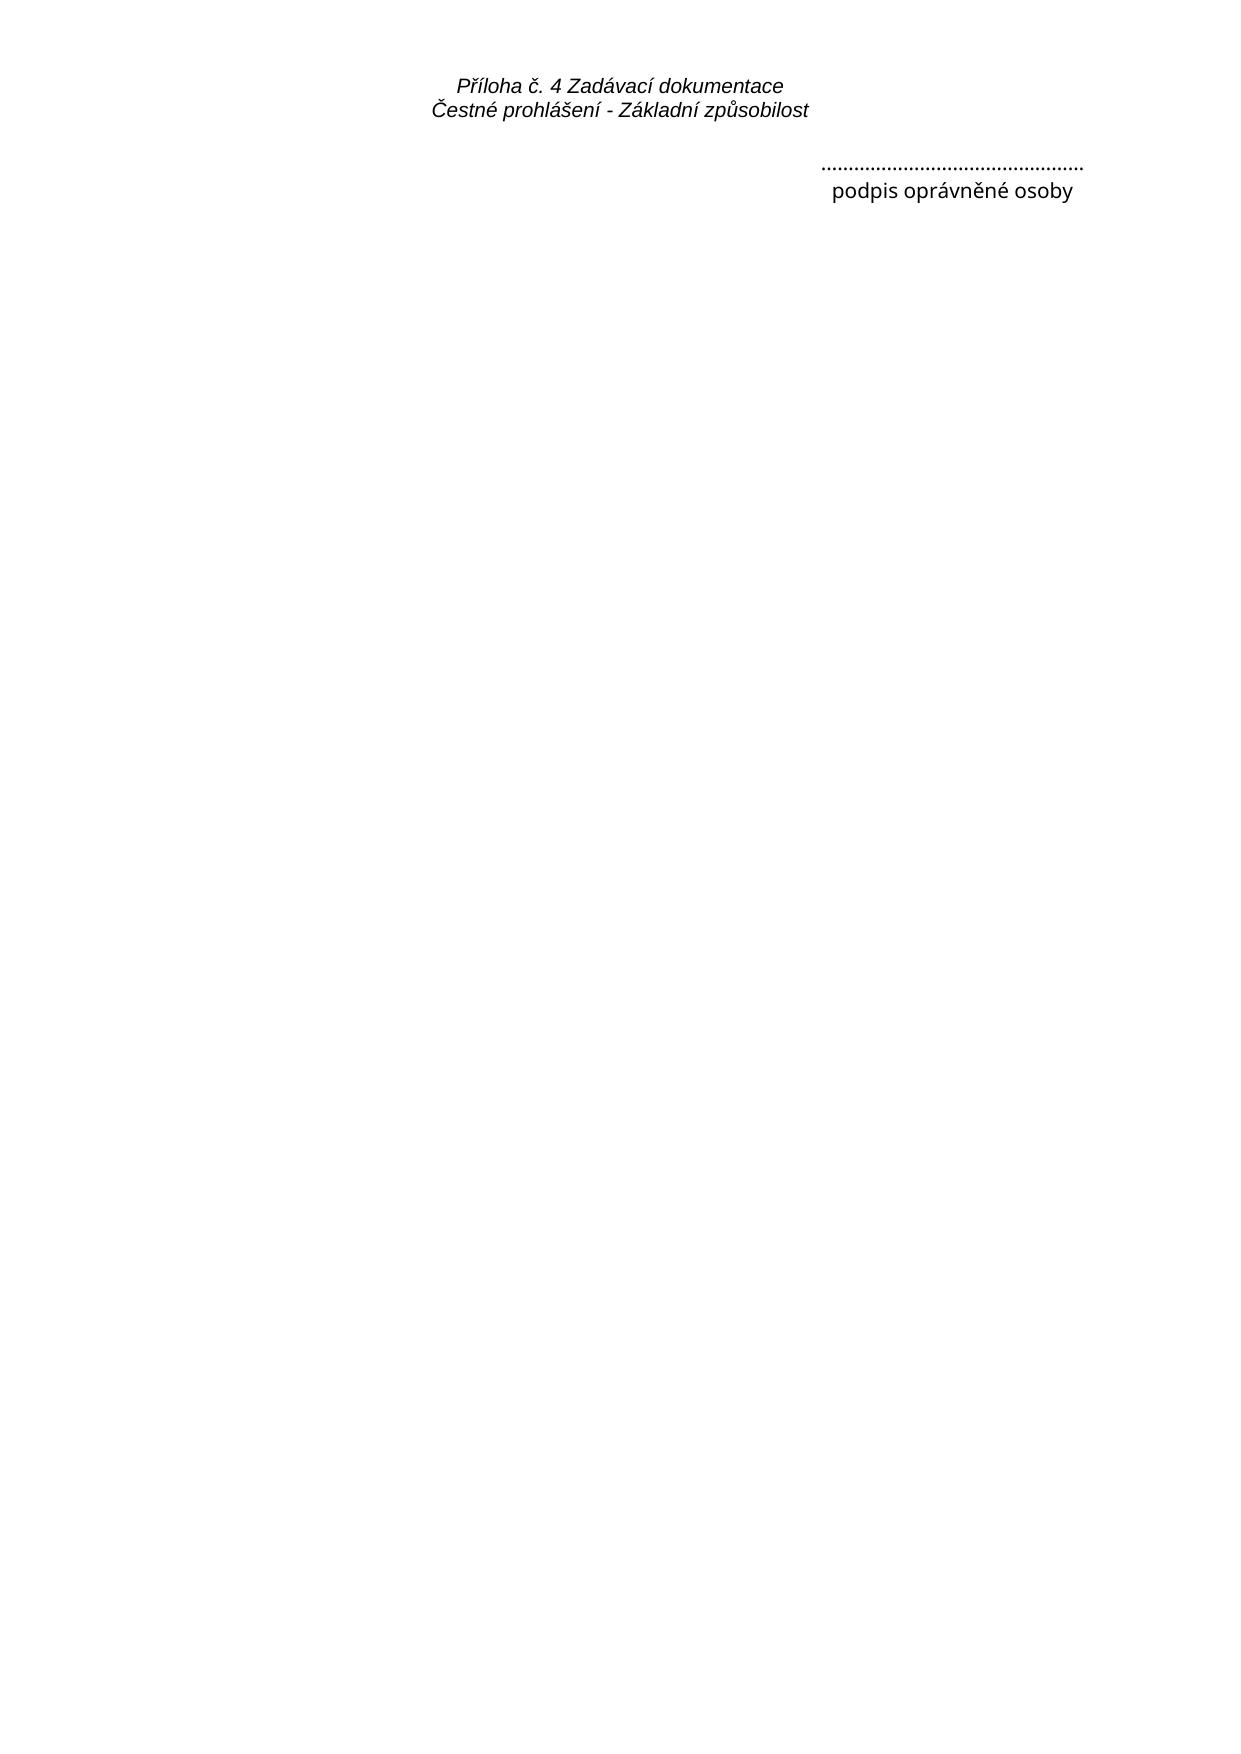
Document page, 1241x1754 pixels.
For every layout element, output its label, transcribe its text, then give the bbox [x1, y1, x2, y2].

text ………………………………………… podpis oprávněné osoby [812, 148, 1093, 204]
